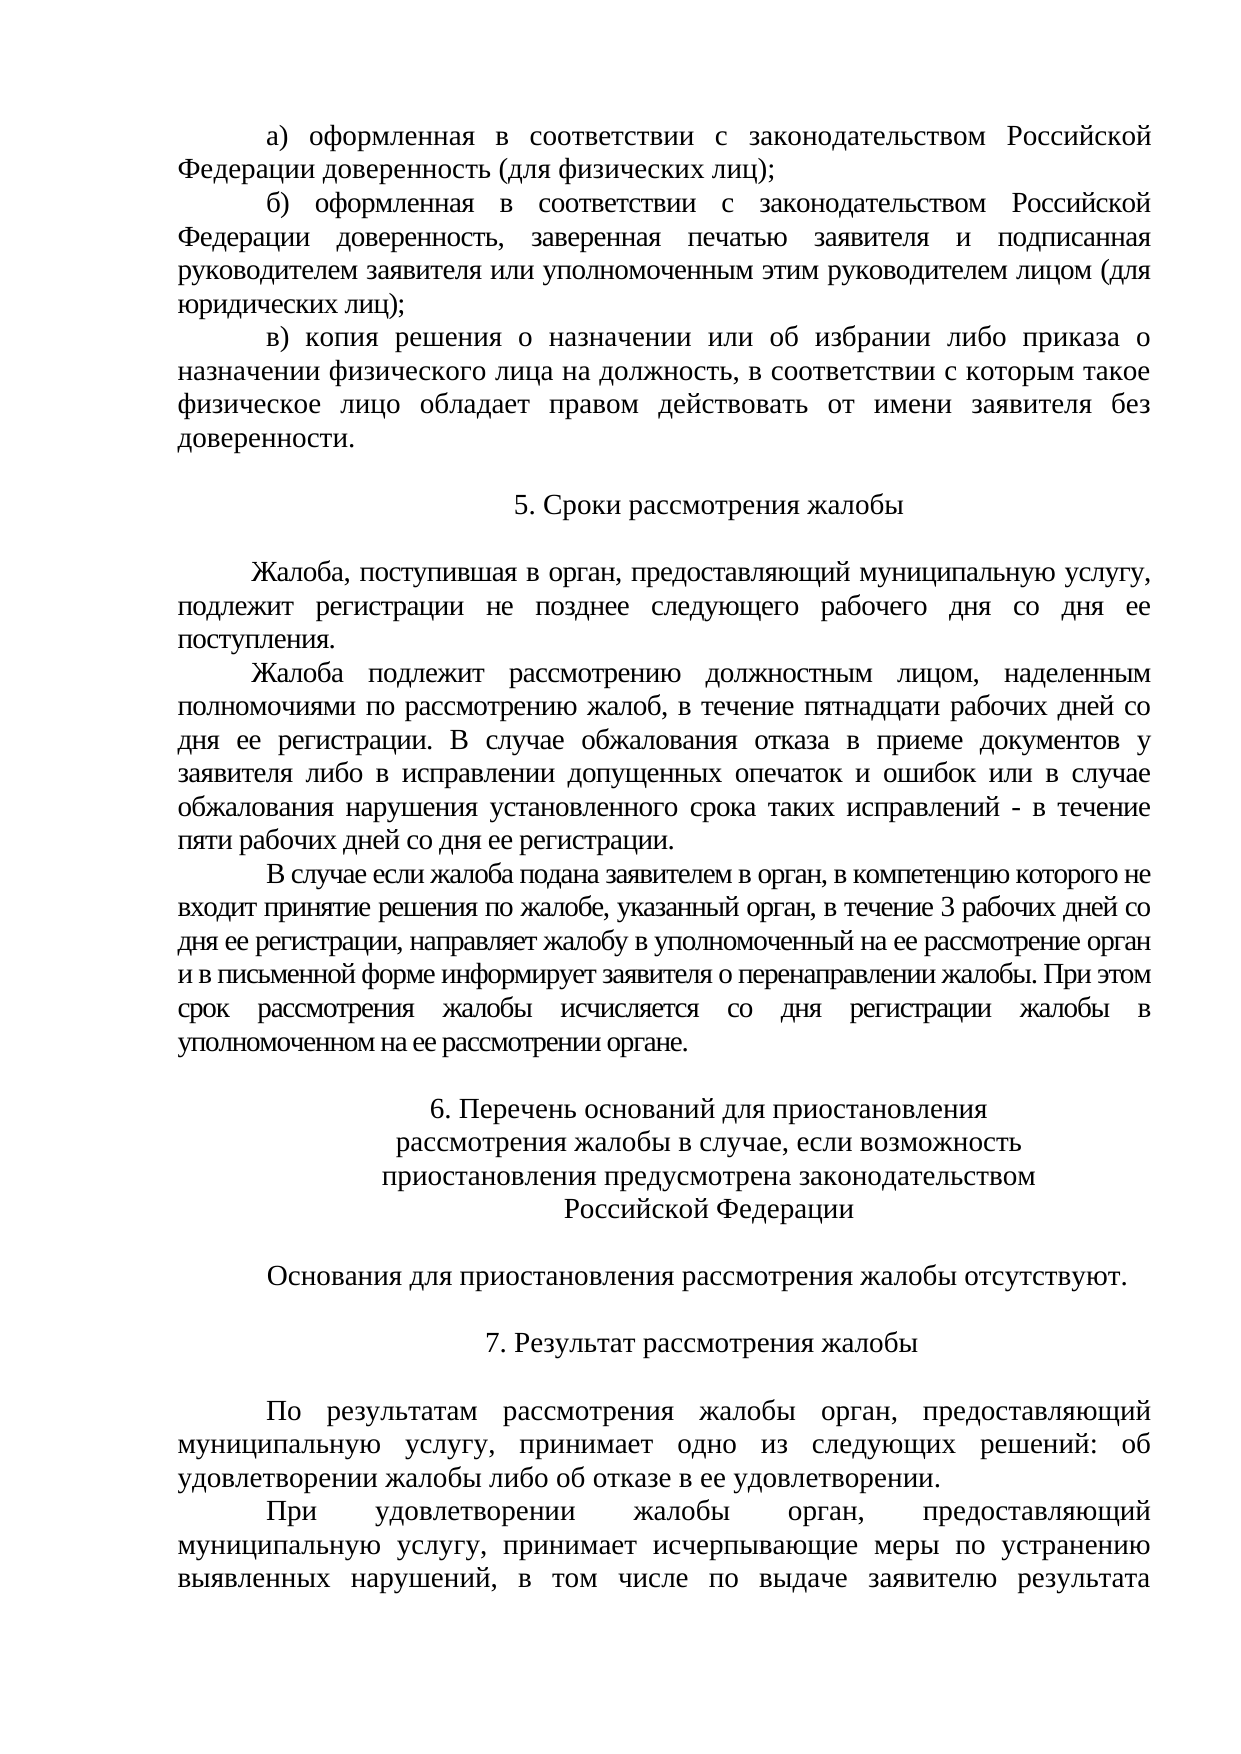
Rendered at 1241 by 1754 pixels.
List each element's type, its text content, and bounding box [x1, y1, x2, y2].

text 6. Перечень оснований для приостановления [177, 1091, 1152, 1124]
text 7. Результат рассмотрения жалобы [177, 1326, 1152, 1359]
text Российской Федерации [177, 1191, 1152, 1225]
text По результатам рассмотрения жалобы орган, предоставляющий муниципальную услугу, принимает одно из следующих решений: об удовлетворении жалобы либо об отказе в ее удовлетворении. [177, 1393, 1152, 1493]
text рассмотрения жалобы в случае, если возможность [177, 1124, 1152, 1158]
text б) оформленная в соответствии с законодательством Российской Федерации доверенность, заверенная печатью заявителя и подписанная руководителем заявителя или уполномоченным этим руководителем лицом (для юридических лиц); [177, 185, 1152, 319]
text 5. Сроки рассмотрения жалобы [177, 487, 1152, 521]
text приостановления предусмотрена законодательством [177, 1158, 1152, 1191]
text в) копия решения о назначении или об избрании либо приказа о назначении физического лица на должность, в соответствии с которым такое физическое лицо обладает правом действовать от имени заявителя без доверенности. [177, 319, 1152, 453]
text Основания для приостановления рассмотрения жалобы отсутствуют. [177, 1258, 1152, 1292]
text а) оформленная в соответствии с законодательством Российской Федерации доверенность (для физических лиц); [177, 118, 1152, 185]
text Жалоба, поступившая в орган, предоставляющий муниципальную услугу, подлежит регистрации не позднее следующего рабочего дня со дня ее поступления. [177, 554, 1152, 655]
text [177, 1493, 1152, 1594]
text Жалоба подлежит рассмотрению должностным лицом, наделенным полномочиями по рассмотрению жалоб, в течение пятнадцати рабочих дней со дня ее регистрации. В случае обжалования отказа в приеме документов у заявителя либо в исправлении допущенных опечаток и ошибок или в случае обжалования нарушения установленного срока таких исправлений - в течение пяти рабочих дней со дня ее регистрации. [177, 655, 1152, 856]
text В случае если жалоба подана заявителем в орган, в компетенцию которого не входит принятие решения по жалобе, указанный орган, в течение 3 рабочих дней со дня ее регистрации, направляет жалобу в уполномоченный на ее рассмотрение орган и в письменной форме информирует заявителя о перенаправлении жалобы. При этом срок рассмотрения жалобы исчисляется со дня регистрации жалобы в уполномоченном на ее рассмотрении органе. [177, 856, 1152, 1057]
